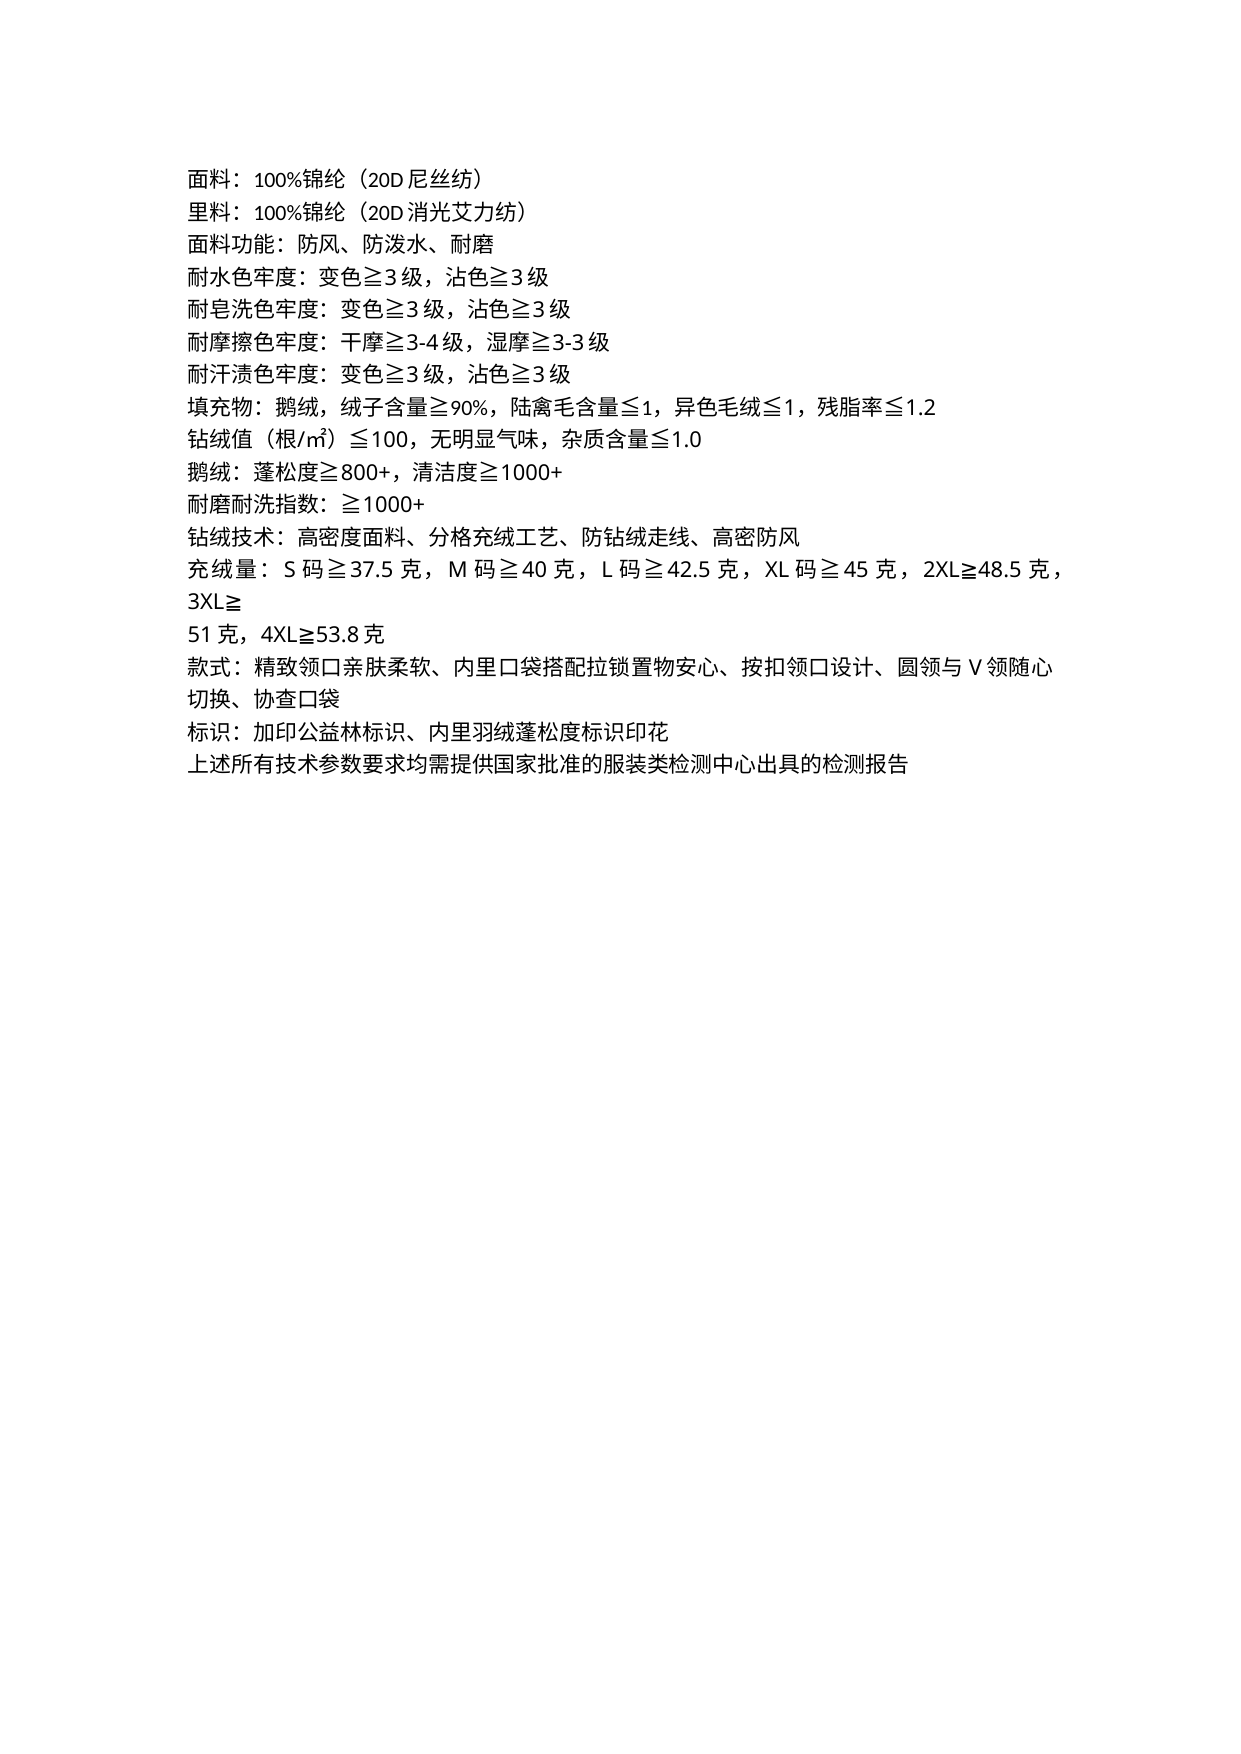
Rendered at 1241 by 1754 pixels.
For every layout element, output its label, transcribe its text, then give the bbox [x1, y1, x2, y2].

text 钻绒技术：高密度面料、分格充绒工艺、防钻绒走线、高密防风 [187, 519, 1053, 552]
text 耐皂洗色牢度：变色≧3级，沾色≧3级 [187, 292, 1053, 324]
text 面料：100%锦纶（20D尼丝纺） [187, 162, 1053, 194]
text 耐磨耐洗指数：≧1000+ [187, 487, 1053, 519]
text 耐汗渍色牢度：变色≧3级，沾色≧3级 [187, 357, 1053, 389]
text 耐水色牢度：变色≧3级，沾色≧3级 [187, 259, 1053, 292]
text 鹅绒：蓬松度≧800+，清洁度≧1000+ [187, 454, 1053, 487]
text 耐摩擦色牢度：干摩≧3-4级，湿摩≧3-3级 [187, 324, 1053, 357]
text 里料：100%锦纶（20D消光艾力纺） [187, 194, 1053, 227]
text 上述所有技术参数要求均需提供国家批准的服装类检测中心出具的检测报告 [187, 747, 1053, 779]
text 充绒量：S码≧37.5克，M码≧40克，L码≧42.5克，XL码≧45克，2XL≧48.5克，3XL≧ [187, 552, 1053, 617]
text 标识：加印公益林标识、内里羽绒蓬松度标识印花 [187, 714, 1053, 747]
text 钻绒值（根/㎡）≦100，无明显气味，杂质含量≦1.0 [187, 422, 1053, 454]
text 填充物：鹅绒，绒子含量≧90%，陆禽毛含量≦1，异色毛绒≦1，残脂率≦1.2 [187, 389, 1053, 422]
text 面料功能：防风、防泼水、耐磨 [187, 227, 1053, 259]
text 款式：精致领口亲肤柔软、内里口袋搭配拉锁置物安心、按扣领口设计、圆领与V领随心切换、协查口袋 [187, 649, 1053, 714]
text 51克，4XL≧53.8克 [187, 617, 1053, 649]
